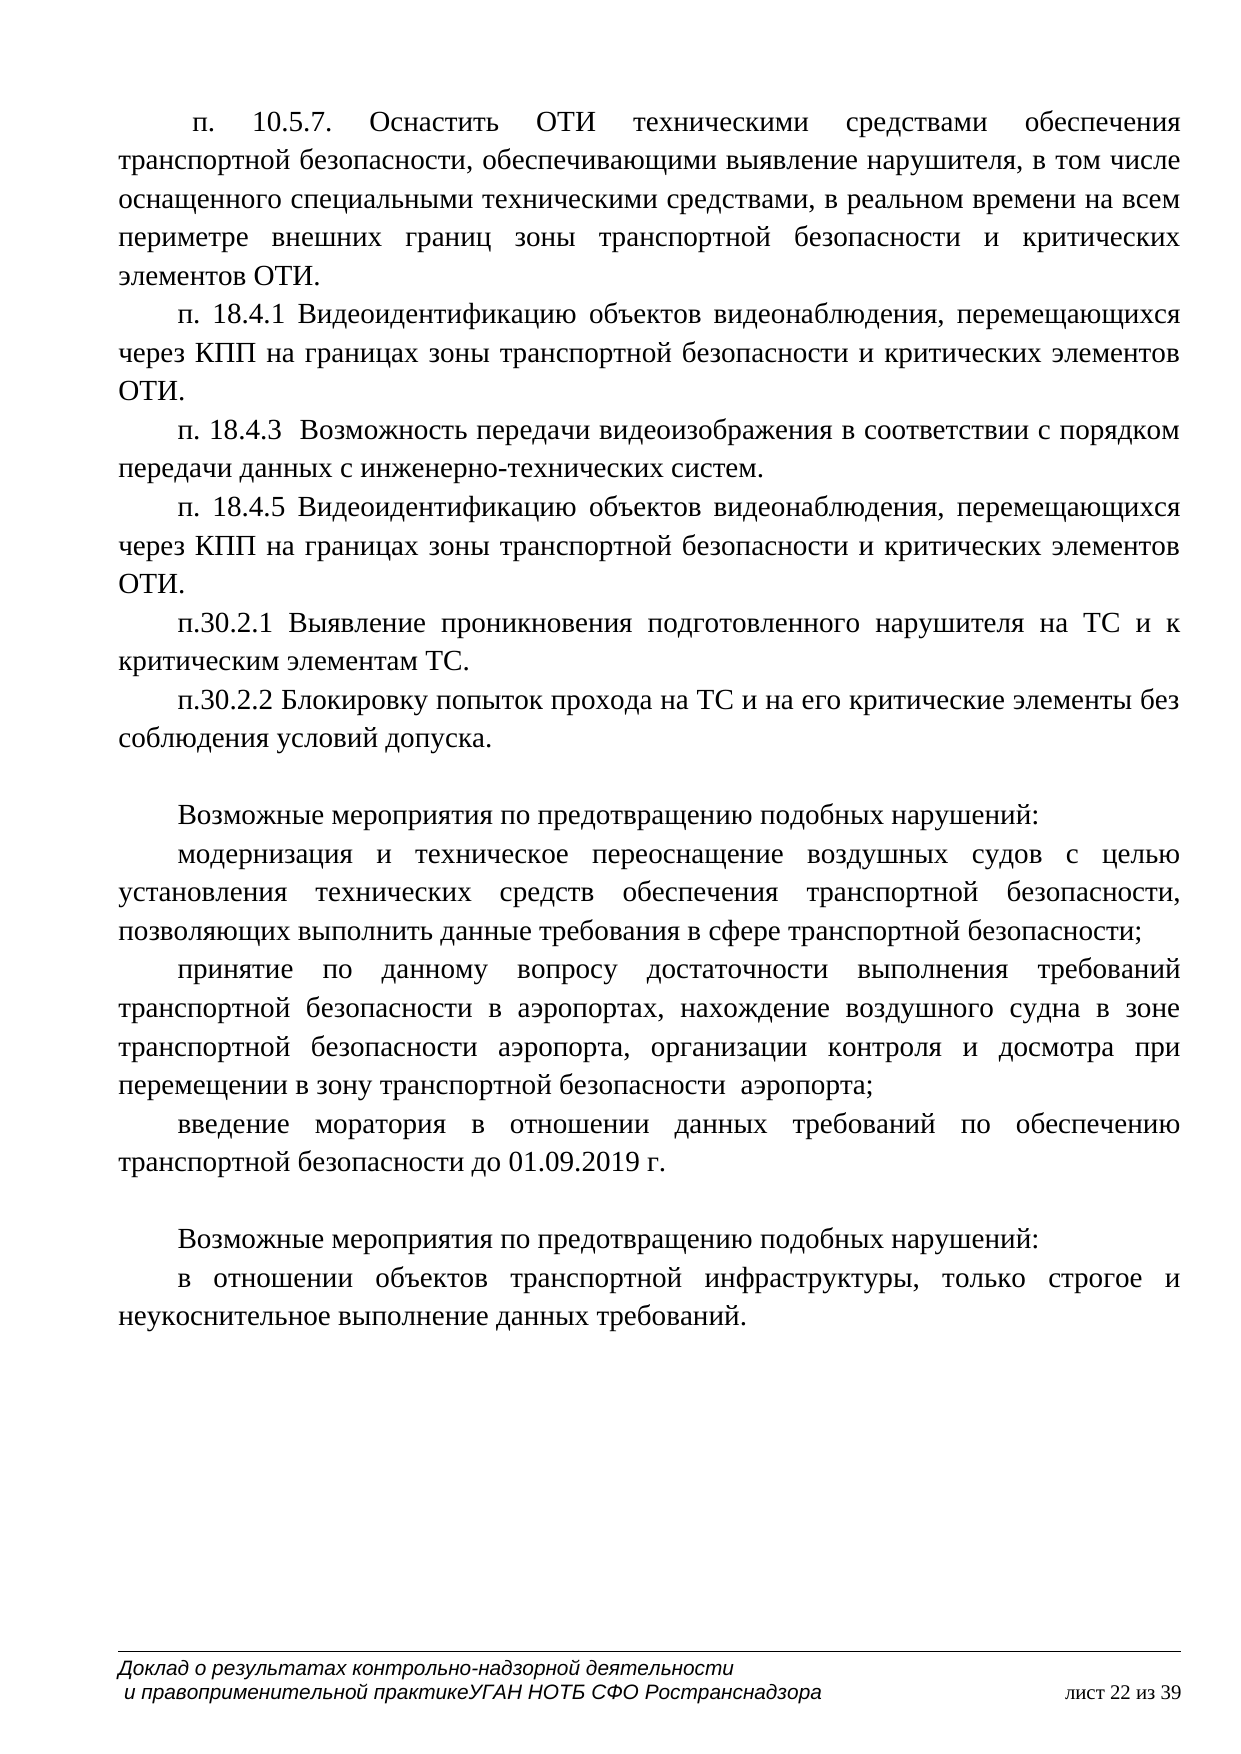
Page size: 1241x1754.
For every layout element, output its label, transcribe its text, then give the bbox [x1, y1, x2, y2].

text п. 18.4.5 Видеоидентификацию объектов видеонаблюдения, перемещающихся через КПП на границах зоны транспортной безопасности и критических элементов ОТИ. [118, 489, 1181, 600]
text Возможные мероприятия по предотвращению подобных нарушений: [118, 797, 1181, 831]
text п. 10.5.7. Оснастить ОТИ техническими средствами обеспечения транспортной безопасности, обеспечивающими выявление нарушителя, в том числе оснащенного специальными техническими средствами, в реальном времени на всем периметре внешних границ зоны транспортной безопасности и критических элементов ОТИ. [118, 104, 1181, 291]
text Возможные мероприятия по предотвращению подобных нарушений: [118, 1221, 1181, 1255]
text п. 18.4.3 Возможность передачи видеоизображения в соответствии с порядком передачи данных с инженерно-технических систем. [118, 412, 1181, 484]
text п. 18.4.1 Видеоидентификацию объектов видеонаблюдения, перемещающихся через КПП на границах зоны транспортной безопасности и критических элементов ОТИ. [118, 296, 1181, 407]
text в отношении объектов транспортной инфраструктуры, только строгое и неукоснительное выполнение данных требований. [118, 1260, 1181, 1332]
text принятие по данному вопросу достаточности выполнения требований транспортной безопасности в аэропортах, нахождение воздушного судна в зоне транспортной безопасности аэропорта, организации контроля и досмотра при перемещении в зону транспортной безопасности аэропорта; [118, 952, 1181, 1101]
text введение моратория в отношении данных требований по обеспечению транспортной безопасности до 01.09.2019 г. [118, 1106, 1181, 1178]
text п.30.2.2 Блокировку попыток прохода на ТС и на его критические элементы без соблюдения условий допуска. [118, 682, 1181, 754]
text п.30.2.1 Выявление проникновения подготовленного нарушителя на ТС и к критическим элементам ТС. [118, 605, 1181, 677]
text модернизация и техническое переоснащение воздушных судов с целью установления технических средств обеспечения транспортной безопасности, позволяющих выполнить данные требования в сфере транспортной безопасности; [118, 836, 1181, 947]
